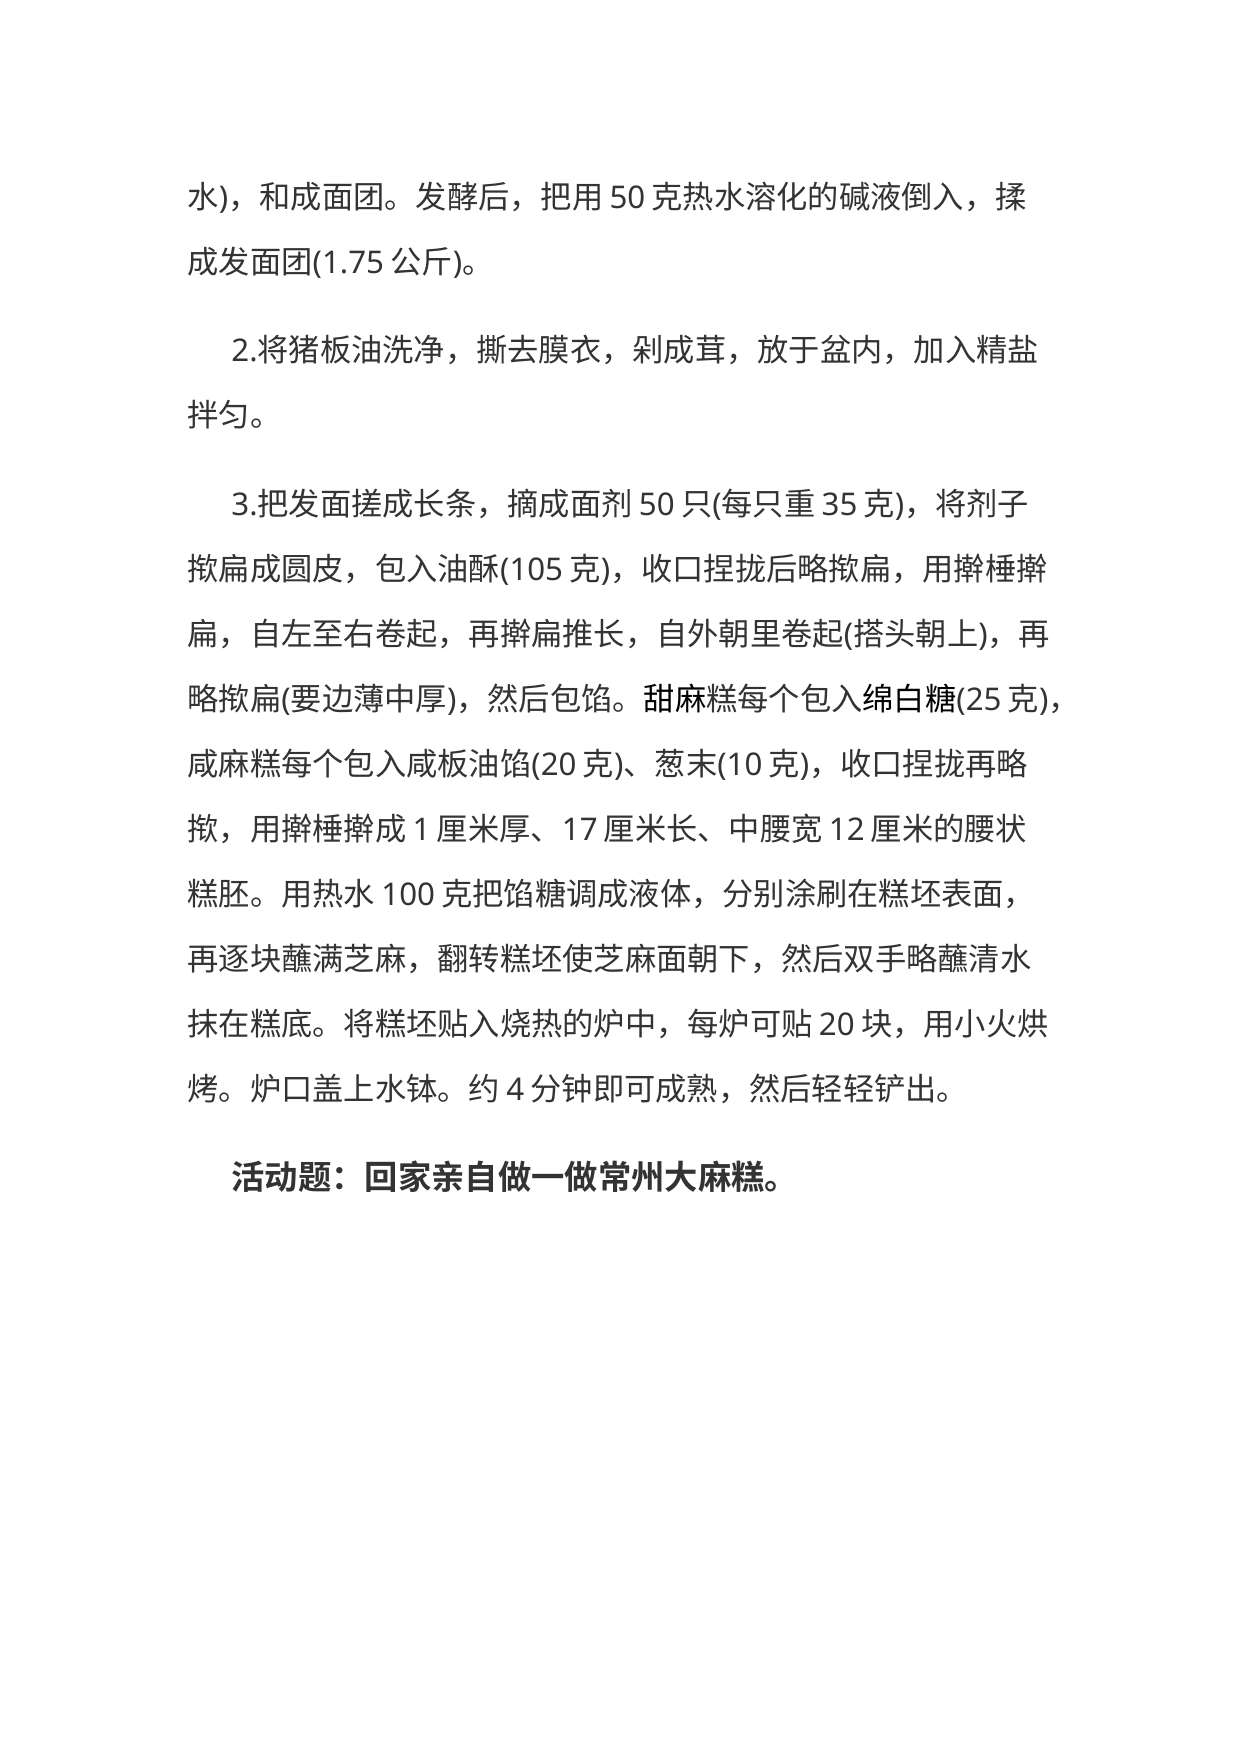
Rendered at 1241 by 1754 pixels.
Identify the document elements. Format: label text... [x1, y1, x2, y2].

text 3.把发面搓成长条，摘成面剂50只(每只重35克)，将剂子揿扁成圆皮，包入油酥(105克)，收口捏拢后略揿扁，用擀棰擀扁，自左至右卷起，再擀扁推长，自外朝里卷起(搭头朝上)，再略揿扁(要边薄中厚)，然后包馅。甜麻糕每个包入绵白糖(25克)，咸麻糕每个包入咸板油馅(20克)、葱末(10克)，收口捏拢再略揿，用擀棰擀成1厘米厚、17厘米长、中腰宽12厘米的腰状糕胚。用热水100克把馅糖调成液体，分别涂刷在糕坯表面，再逐块蘸满芝麻，翻转糕坯使芝麻面朝下，然后双手略蘸清水抹在糕底。将糕坯贴入烧热的炉中，每炉可贴20块，用小火烘烤。炉口盖上水钵。约4分钟即可成熟，然后轻轻铲出。 [187, 469, 1053, 1119]
list 活动题：回家亲自做一做常州大麻糕。 [231, 1142, 1053, 1207]
text 2.将猪板油洗净，撕去膜衣，剁成茸，放于盆内，加入精盐拌匀。 [187, 315, 1053, 445]
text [187, 162, 1053, 292]
